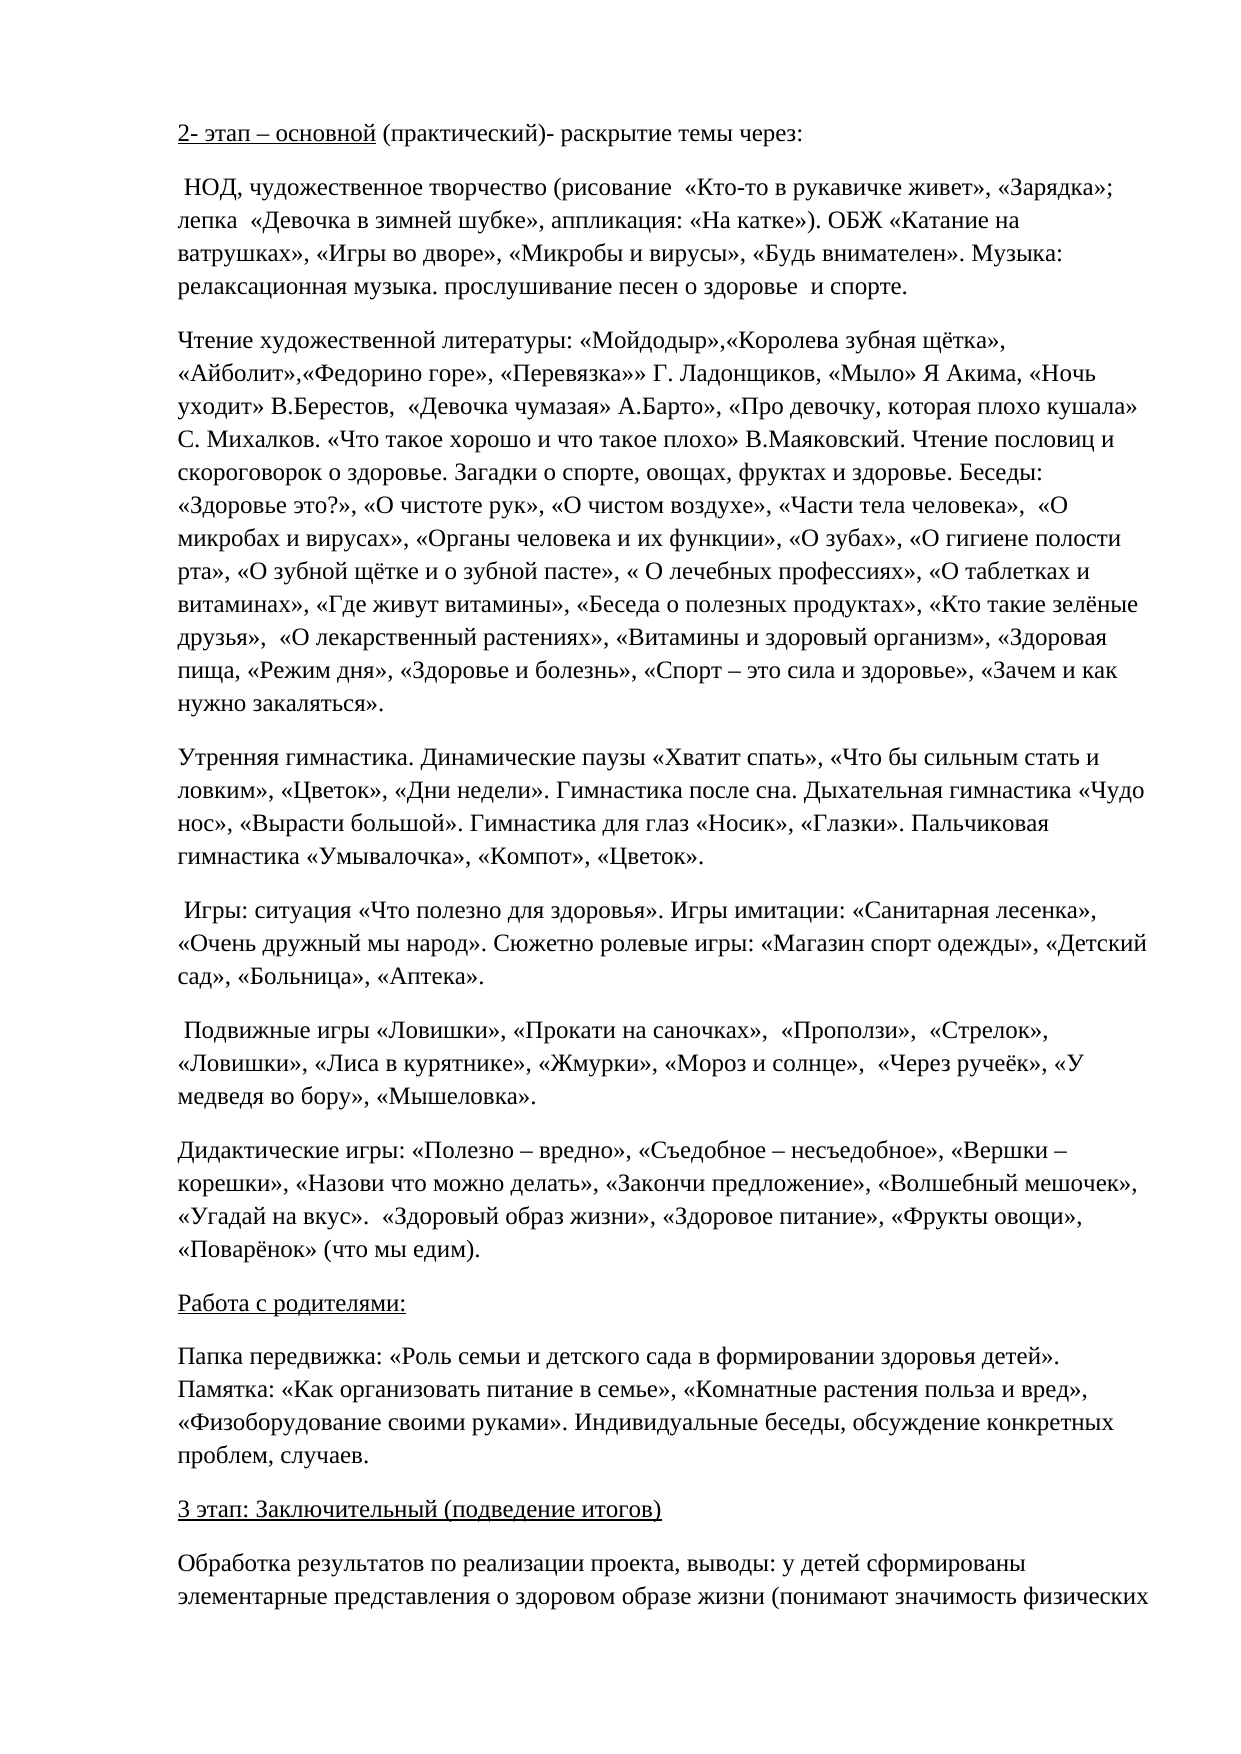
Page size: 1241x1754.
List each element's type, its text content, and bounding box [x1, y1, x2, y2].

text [177, 1548, 1152, 1610]
text 2- этап – основной (практический)- раскрытие темы через: [177, 118, 1152, 147]
text Подвижные игры «Ловишки», «Прокати на саночках», «Проползи», «Стрелок», «Ловишки», «Лиса в курятнике», «Жмурки», «Мороз и солнце», «Через ручеёк», «У медведя во бору», «Мышеловка». [177, 1015, 1152, 1109]
text НОД, чудожественное творчество (рисование «Кто-то в рукавичке живет», «Зарядка»; лепка «Девочка в зимней шубке», аппликация: «На катке»). ОБЖ «Катание на ватрушках», «Игры во дворе», «Микробы и вирусы», «Будь внимателен». Музыка: релаксационная музыка. прослушивание песен о здоровье и спорте. [177, 172, 1152, 300]
text Папка передвижка: «Роль семьи и детского сада в формировании здоровья детей». Памятка: «Как организовать питание в семье», «Комнатные растения польза и вред», «Физоборудование своими руками». Индивидуальные беседы, обсуждение конкретных проблем, случаев. [177, 1341, 1152, 1469]
text Игры: ситуация «Что полезно для здоровья». Игры имитации: «Санитарная лесенка», «Очень дружный мы народ». Сюжетно ролевые игры: «Магазин спорт одежды», «Детский сад», «Больница», «Аптека». [177, 895, 1152, 990]
text 3 этап: Заключительный (подведение итогов) [177, 1494, 1152, 1523]
text Дидактические игры: «Полезно – вредно», «Съедобное – несъедобное», «Вершки – корешки», «Назови что можно делать», «Закончи предложение», «Волшебный мешочек», «Угадай на вкус». «Здоровый образ жизни», «Здоровое питание», «Фрукты овощи», «Поварёнок» (что мы едим). [177, 1135, 1152, 1262]
text Работа с родителями: [177, 1288, 1152, 1316]
text Утренняя гимнастика. Динамические паузы «Хватит спать», «Что бы сильным стать и ловким», «Цветок», «Дни недели». Гимнастика после сна. Дыхательная гимнастика «Чудо нос», «Вырасти большой». Гимнастика для глаз «Носик», «Глазки». Пальчиковая гимнастика «Умывалочка», «Компот», «Цветок». [177, 742, 1152, 870]
text Чтение художественной литературы: «Мойдодыр»,«Королева зубная щётка», «Айболит»,«Федорино горе», «Перевязка»» Г. Ладонщиков, «Мыло» Я Акима, «Ночь уходит» В.Берестов, «Девочка чумазая» А.Барто», «Про девочку, которая плохо кушала» С. Михалков. «Что такое хорошо и что такое плохо» В.Маяковский. Чтение пословиц и скороговорок о здоровье. Загадки о спорте, овощах, фруктах и здоровье. Беседы: «Здоровье это?», «О чистоте рук», «О чистом воздухе», «Части тела человека», «О микробах и вирусах», «Органы человека и их функции», «О зубах», «О гигиене полости рта», «О зубной щётке и о зубной пасте», « О лечебных профессиях», «О таблетках и витаминах», «Где живут витамины», «Беседа о полезных продуктах», «Кто такие зелёные друзья», «О лекарственный растениях», «Витамины и здоровый организм», «Здоровая пища, «Режим дня», «Здоровье и болезнь», «Спорт – это сила и здоровье», «Зачем и как нужно закаляться». [177, 325, 1152, 717]
